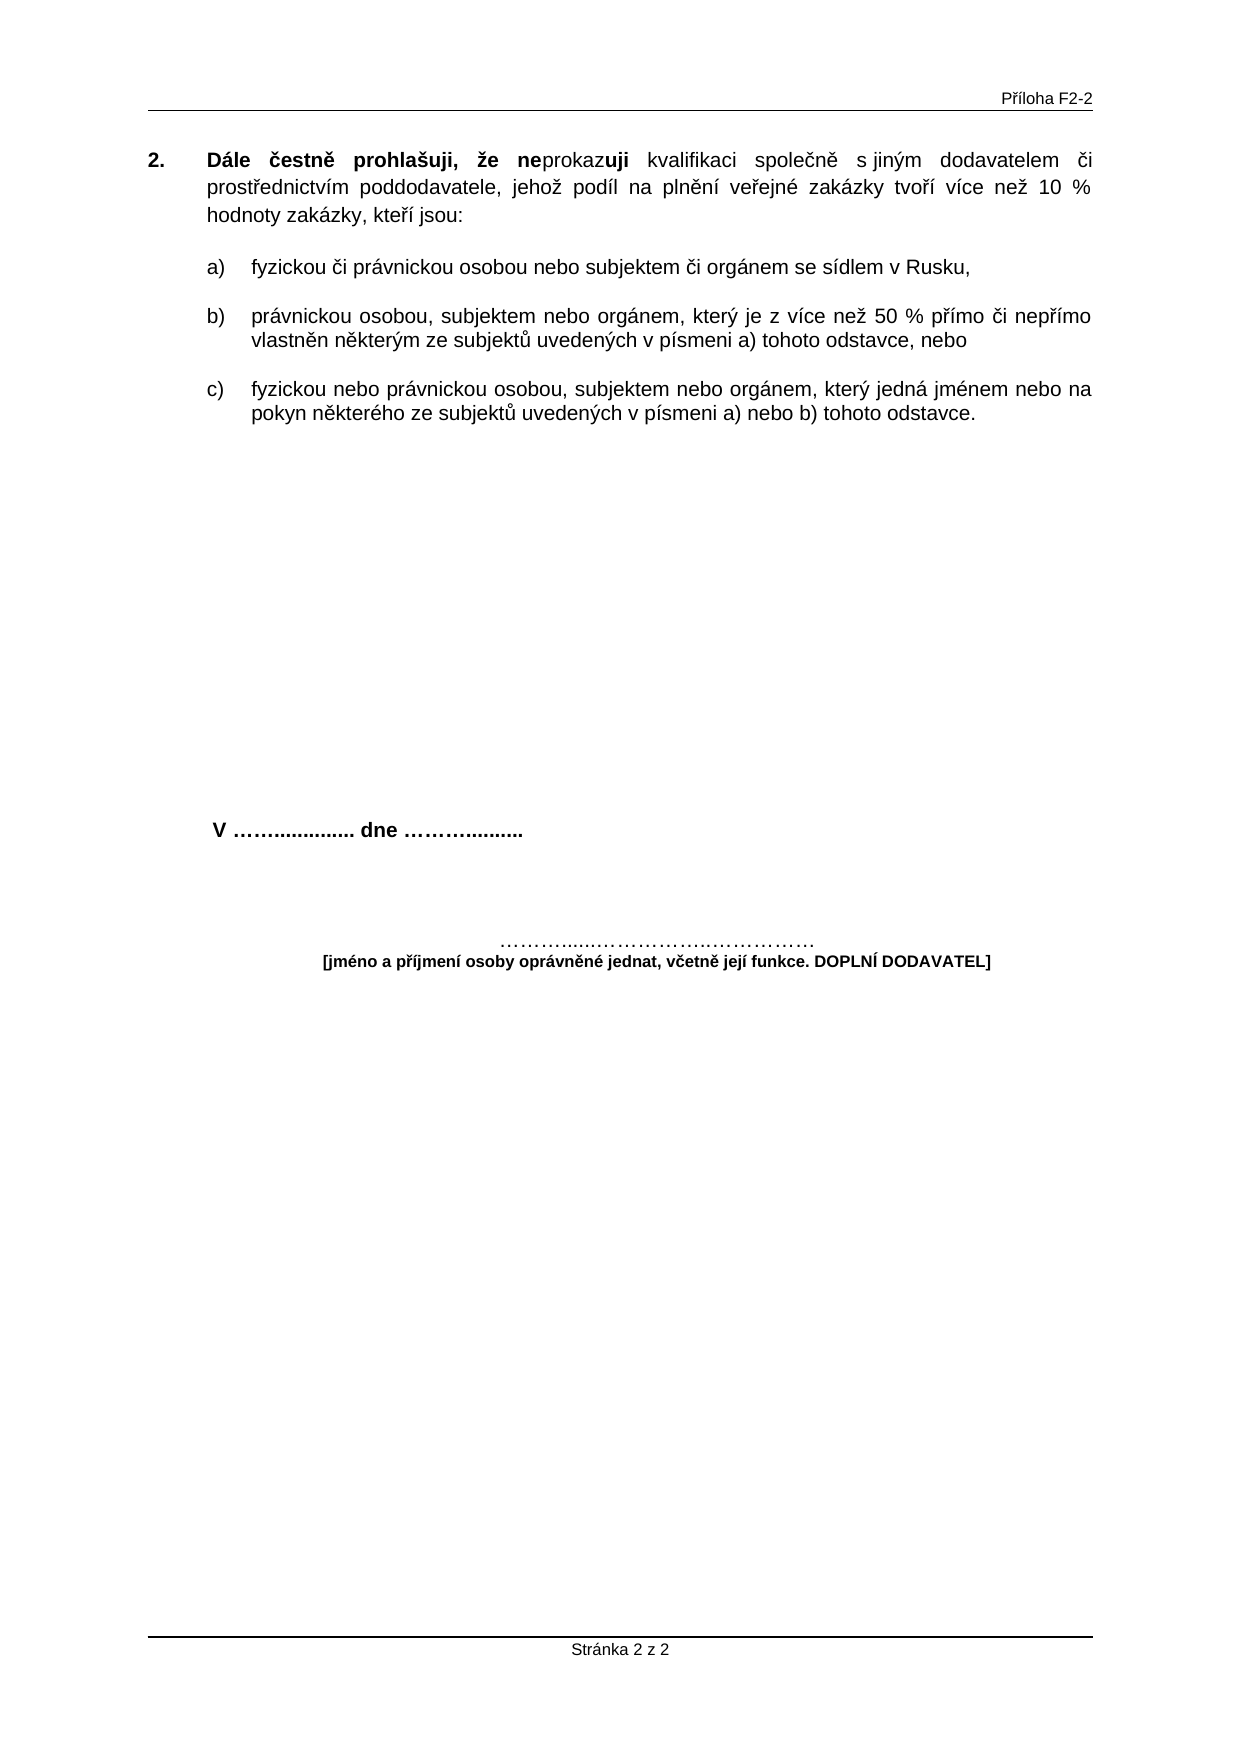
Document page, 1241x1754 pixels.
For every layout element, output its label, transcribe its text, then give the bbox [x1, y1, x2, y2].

text ………......……………..…………… [221, 927, 1093, 951]
text [jméno a příjmení osoby oprávněné jednat, včetně její funkce. DOPLNÍ DODAVATEL] [221, 951, 1093, 971]
list Dále čestně prohlašuji, že neprokazuji kvalifikaci společně s jiným dodavatelem či prostřednictvím poddodavatele, jehož podíl na plnění veřejné zakázky tvoří více než 10 % hodnoty zakázky, kteří jsou: [148, 148, 1093, 227]
list V …….............. dne ……….......... [207, 817, 1093, 841]
list fyzickou či právnickou osobou nebo subjektem či orgánem se sídlem v Rusku, [207, 255, 1093, 279]
